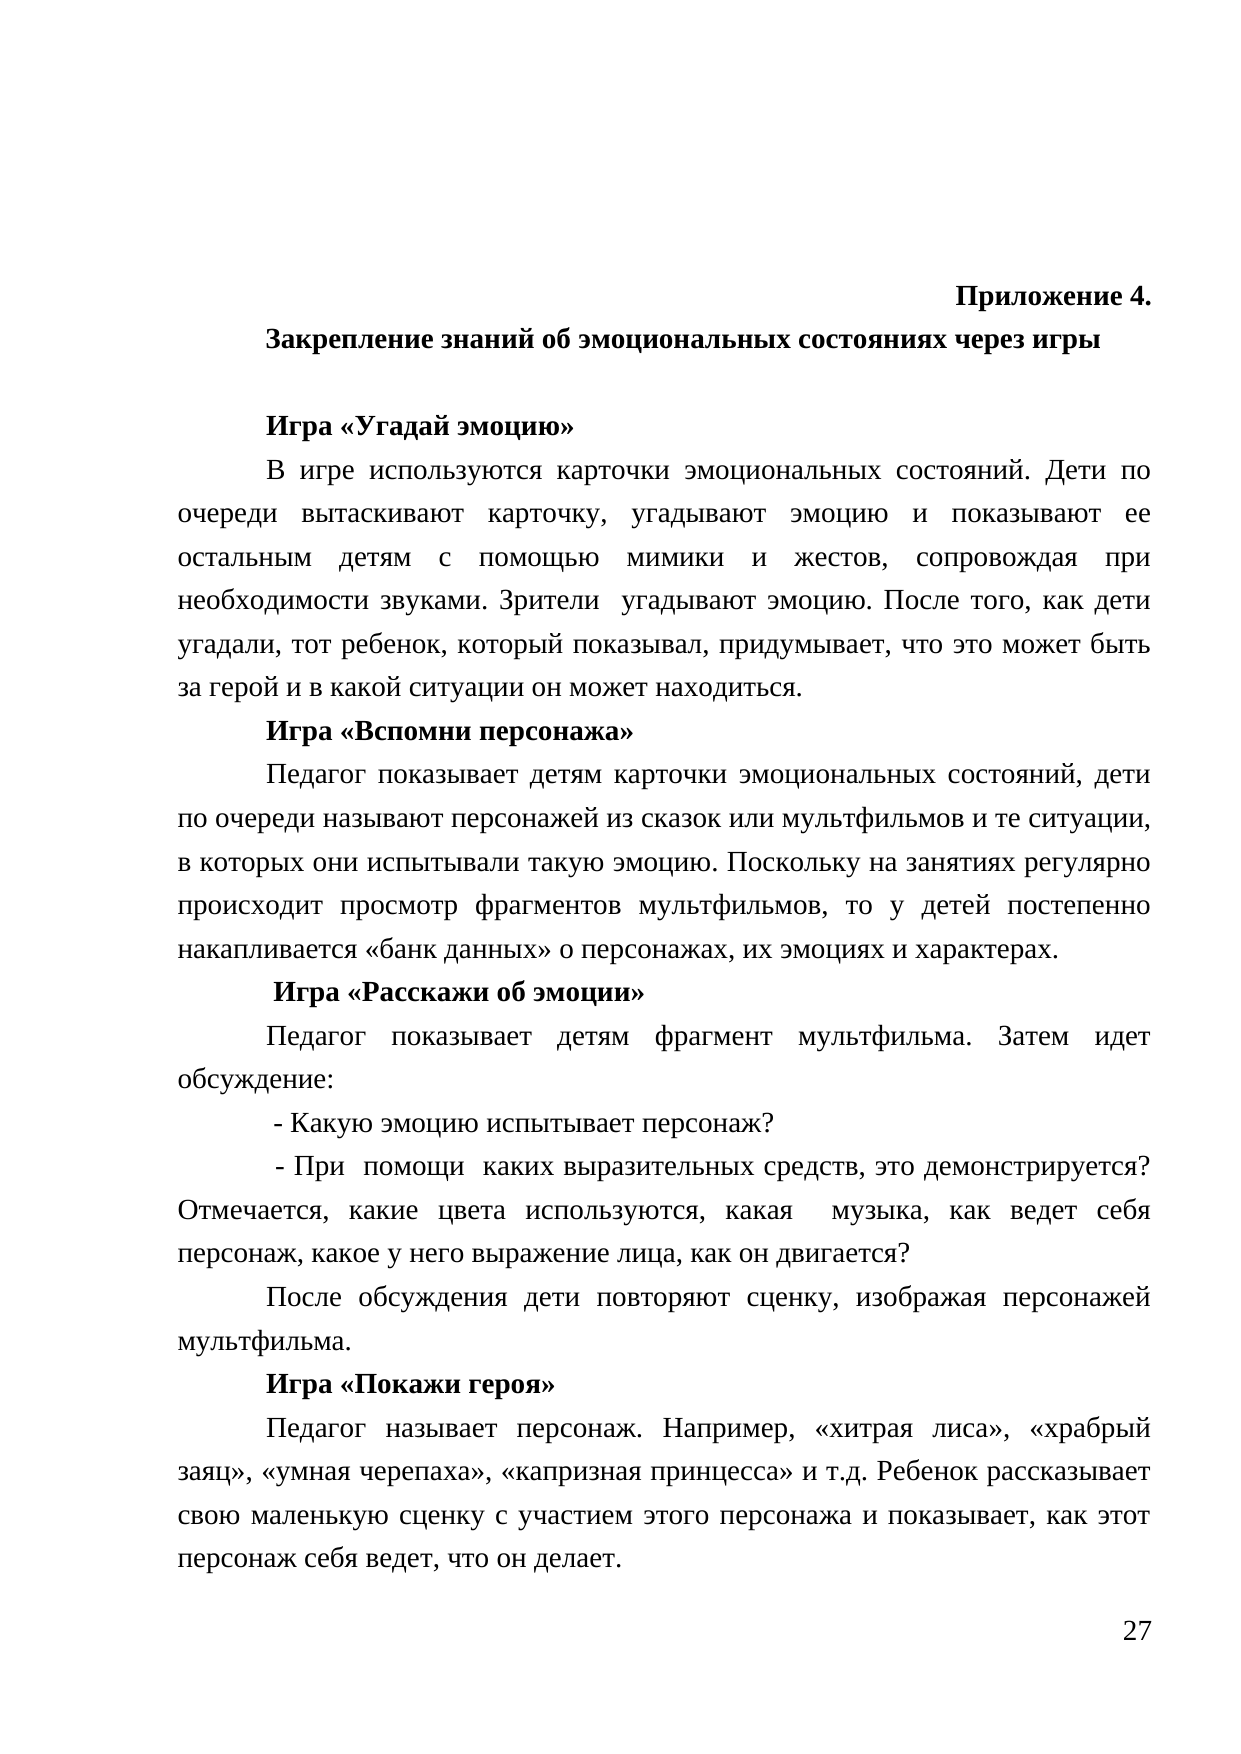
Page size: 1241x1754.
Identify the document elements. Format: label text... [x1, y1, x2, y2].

text Приложение 4. [177, 278, 1152, 311]
list Закрепление знаний об эмоциональных состояниях через игры [215, 321, 1152, 355]
text Игра «Вспомни персонажа» [177, 713, 1152, 747]
text Игра «Угадай эмоцию» [177, 408, 1152, 442]
text - При помощи каких выразительных средств, это демонстрируется? Отмечается, какие цвета используются, какая музыка, как ведет себя персонаж, какое у него выражение лица, как он двигается? [177, 1148, 1152, 1269]
text Педагог называет персонаж. Например, «хитрая лиса», «храбрый заяц», «умная черепаха», «капризная принцесса» и т.д. Ребенок рассказывает свою маленькую сценку с участием этого персонажа и показывает, как этот персонаж себя ведет, что он делает. [177, 1410, 1152, 1574]
text После обсуждения дети повторяют сценку, изображая персонажей мультфильма. [177, 1279, 1152, 1356]
text В игре используются карточки эмоциональных состояний. Дети по очереди вытаскивают карточку, угадывают эмоцию и показывают ее остальным детям с помощью мимики и жестов, сопровождая при необходимости звуками. Зрители угадывают эмоцию. После того, как дети угадали, тот ребенок, который показывал, придумывает, что это может быть за герой и в какой ситуации он может находиться. [177, 452, 1152, 703]
text Педагог показывает детям фрагмент мультфильма. Затем идет обсуждение: [177, 1018, 1152, 1095]
text Игра «Расскажи об эмоции» [177, 974, 1152, 1008]
text Игра «Покажи героя» [177, 1366, 1152, 1400]
text Педагог показывает детям карточки эмоциональных состояний, дети по очереди называют персонажей из сказок или мультфильмов и те ситуации, в которых они испытывали такую эмоцию. Поскольку на занятиях регулярно происходит просмотр фрагментов мультфильмов, то у детей постепенно накапливается «банк данных» о персонажах, их эмоциях и характерах. [177, 757, 1152, 964]
text - Какую эмоцию испытывает персонаж? [177, 1105, 1152, 1138]
